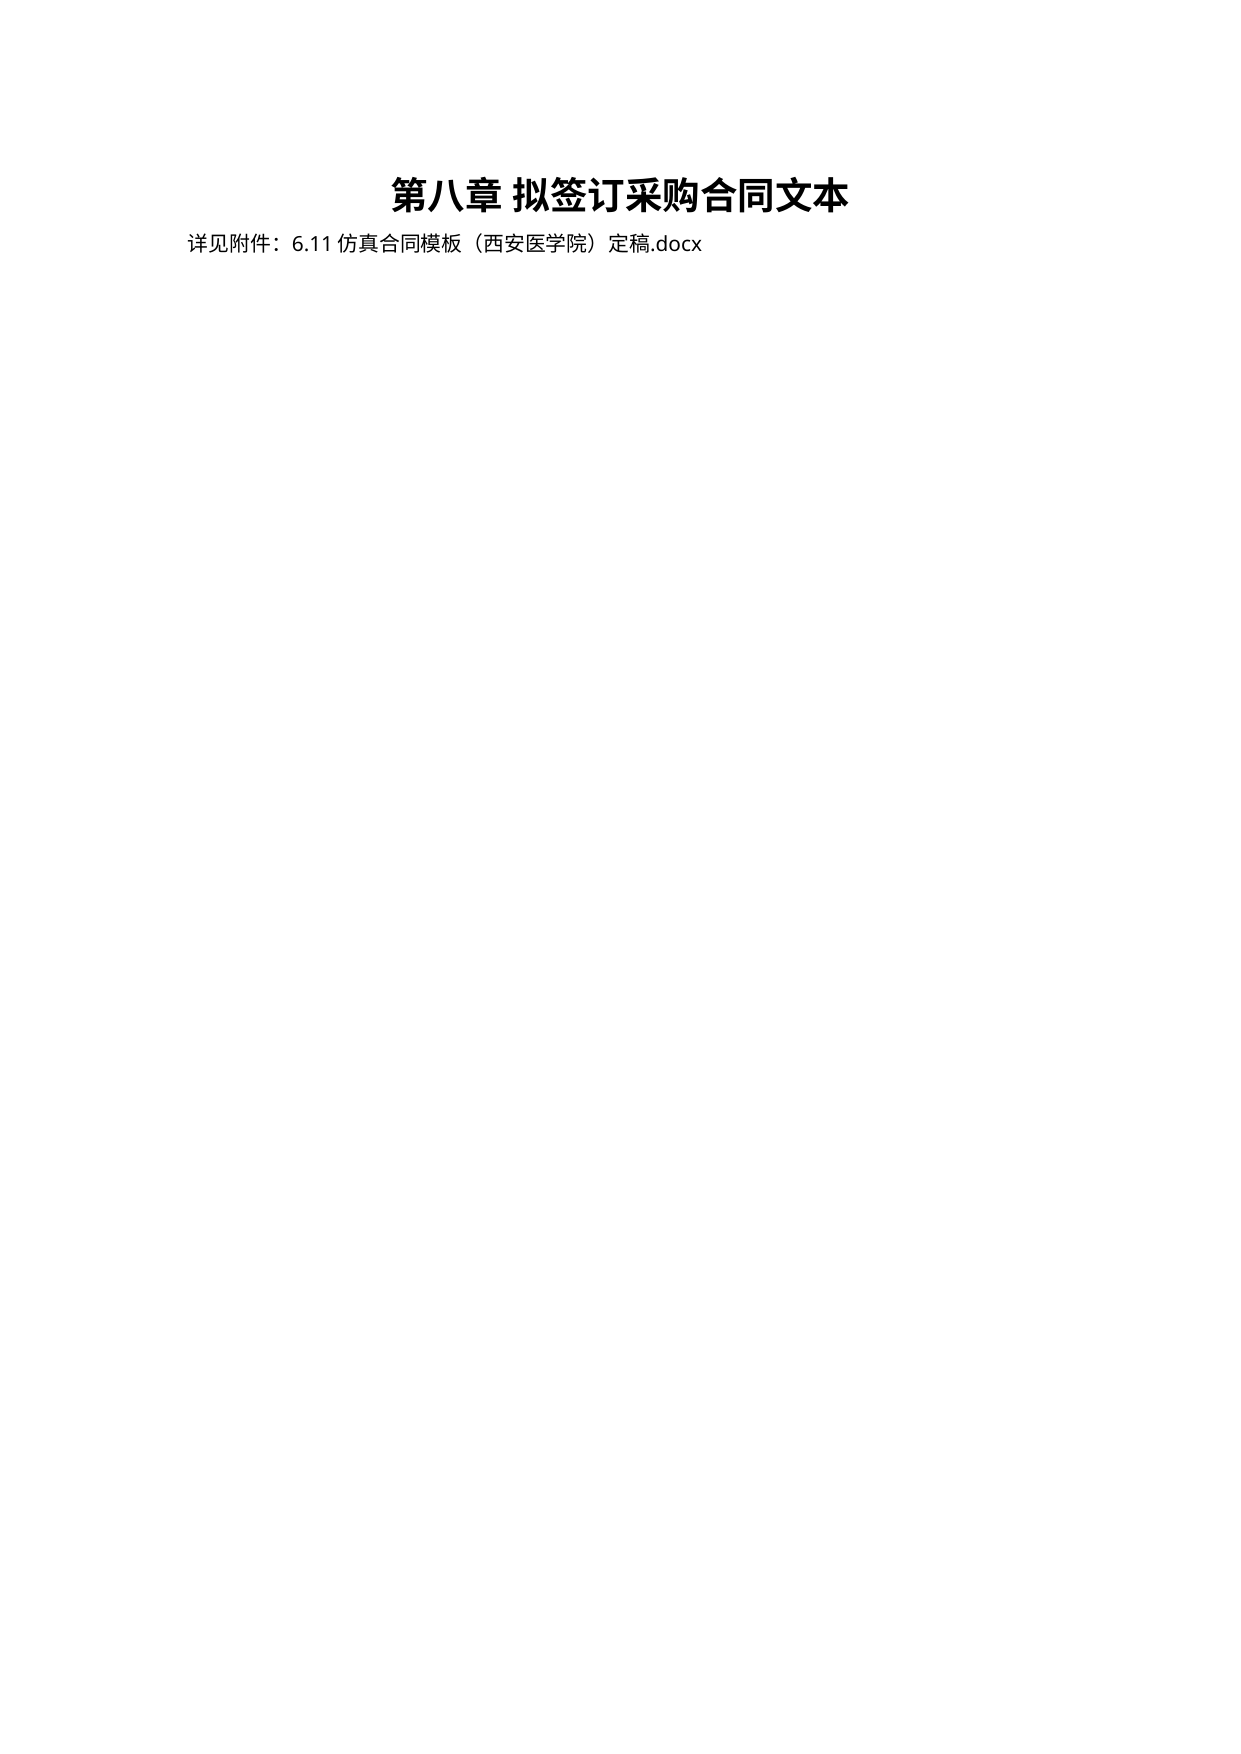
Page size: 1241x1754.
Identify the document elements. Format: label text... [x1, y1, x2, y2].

text 第八章 拟签订采购合同文本 [187, 162, 1053, 227]
text 详见附件：6.11仿真合同模板（西安医学院）定稿.docx [187, 227, 1053, 259]
